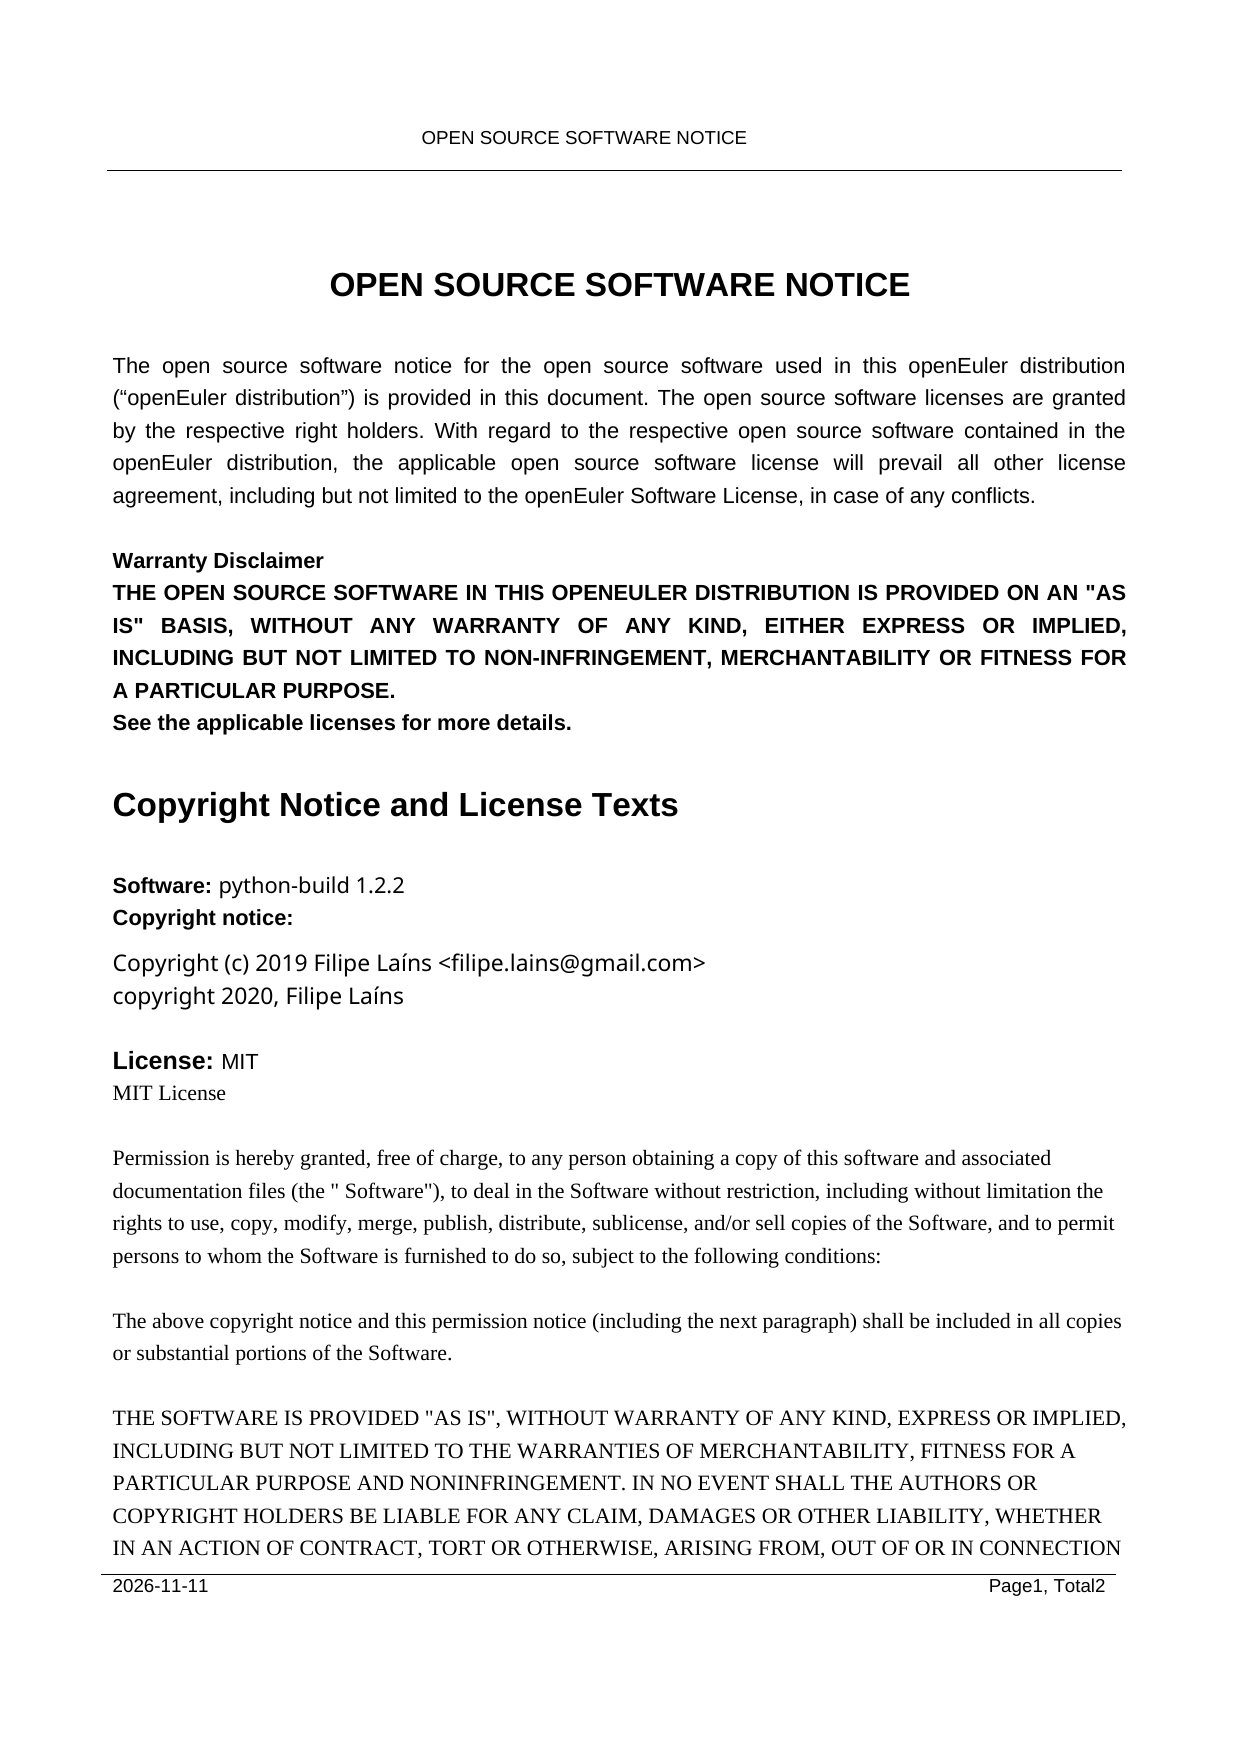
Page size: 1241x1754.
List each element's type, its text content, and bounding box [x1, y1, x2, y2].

text The open source software notice for the open source software used in this openEuler distribution (“openEuler distribution”) is provided in this document. The open source software licenses are granted by the respective right holders. With regard to the respective open source software contained in the openEuler distribution, the applicable open source software license will prevail all other license agreement, including but not limited to the openEuler Software License, in case of any conflicts. [112, 349, 1128, 511]
text Warranty Disclaimer [112, 544, 1128, 576]
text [112, 1077, 1128, 1564]
text OPEN SOURCE SOFTWARE NOTICE [112, 251, 1128, 316]
text License: MIT [112, 1044, 1128, 1077]
text THE OPEN SOURCE SOFTWARE IN THIS OPENEULER DISTRIBUTION IS PROVIDED ON AN "AS IS" BASIS, WITHOUT ANY WARRANTY OF ANY KIND, EITHER EXPRESS OR IMPLIED, INCLUDING BUT NOT LIMITED TO NON-INFRINGEMENT, MERCHANTABILITY OR FITNESS FOR A PARTICULAR PURPOSE. See the applicable licenses for more details. [112, 576, 1128, 739]
text Copyright Notice and License Texts [112, 771, 1128, 836]
text Copyright (c) 2019 Filipe Laíns <filipe.lains@gmail.com> copyright 2020, Filipe Laíns [112, 947, 1128, 1044]
text Copyright notice: [112, 901, 1128, 934]
title Software: python-build 1.2.2 [112, 869, 1128, 901]
